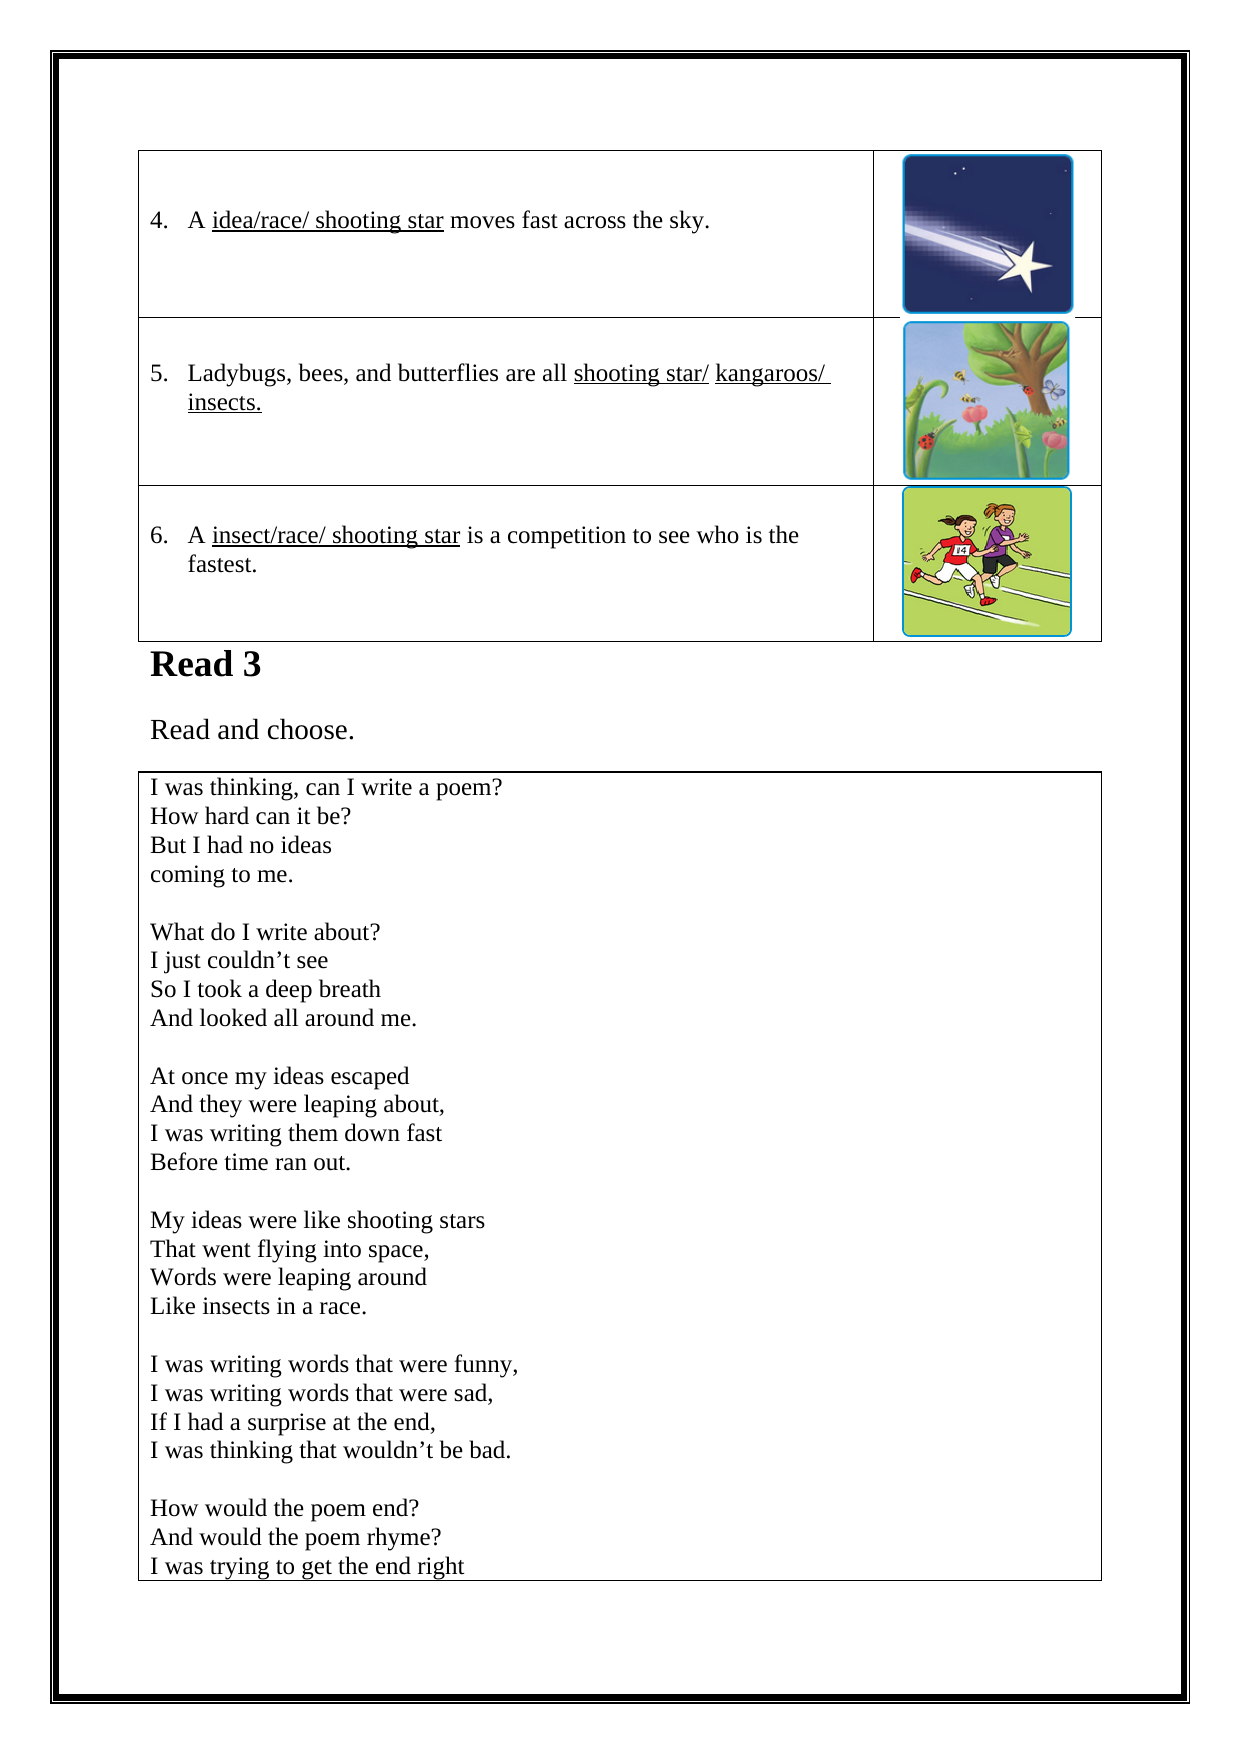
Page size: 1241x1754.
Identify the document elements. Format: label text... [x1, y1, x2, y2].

picture [905, 489, 1069, 634]
table_cell [1075, 486, 1101, 641]
table_cell A insect/race/ shooting star is a competition to see who is the fastest. [139, 486, 873, 641]
table_cell [874, 318, 900, 485]
table_cell [874, 151, 897, 317]
text Read 3 [150, 642, 1090, 685]
table_cell [1078, 151, 1101, 317]
table_cell [874, 486, 900, 641]
table_cell A idea/race/ shooting star moves fast across the sky. [139, 151, 873, 317]
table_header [139, 773, 1101, 1579]
text Read and choose. [150, 712, 1090, 746]
picture [900, 486, 1075, 641]
table_cell [1075, 318, 1101, 485]
picture [897, 151, 1078, 485]
table_cell Ladybugs, bees, and butterflies are all shooting star/ kangaroos/ insects. [139, 318, 873, 485]
